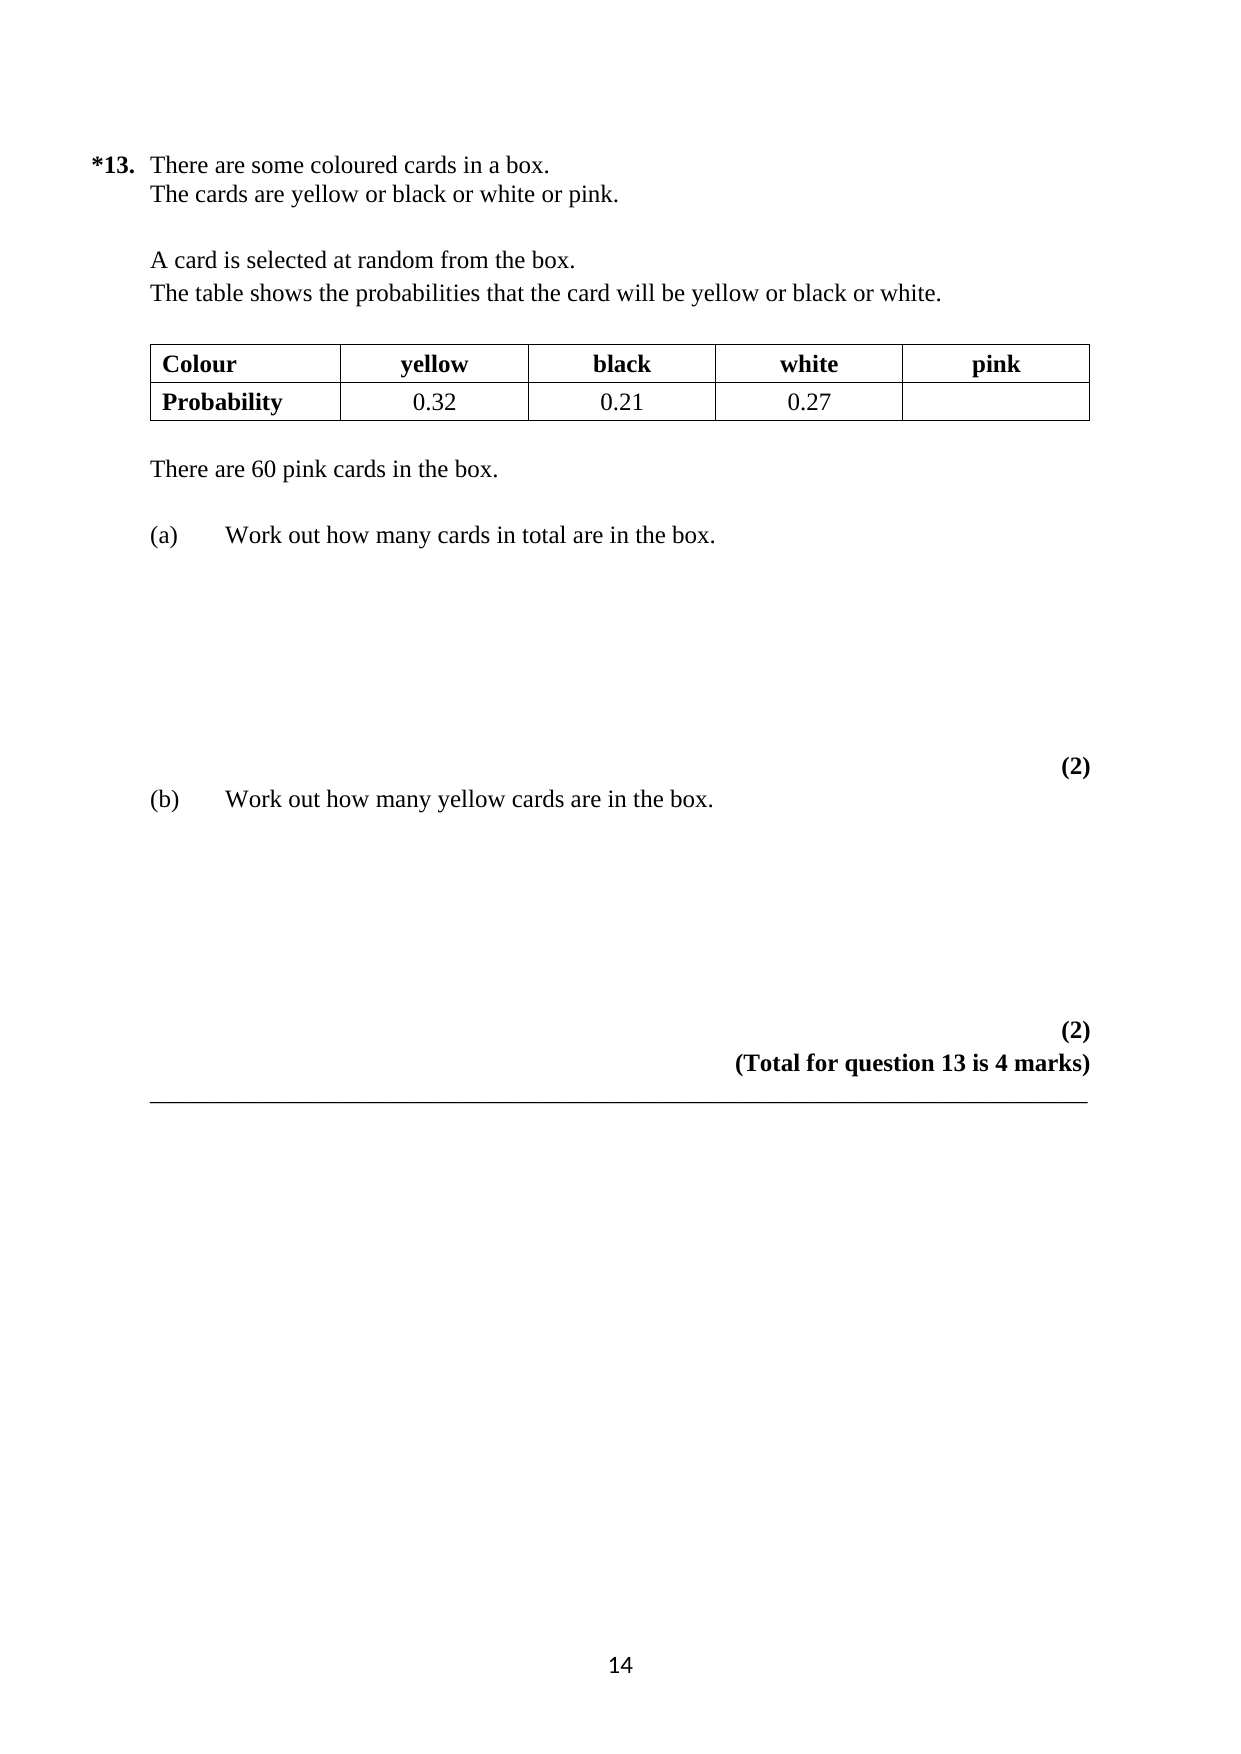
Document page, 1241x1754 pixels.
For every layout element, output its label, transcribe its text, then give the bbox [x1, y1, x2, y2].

text ___________________________________________________________________________ [150, 1077, 1090, 1106]
text There are 60 pink cards in the box. [150, 454, 1090, 483]
text A card is selected at random from the box. [150, 245, 1090, 273]
table_cell 0.32 [341, 383, 528, 420]
table_header Colour [151, 345, 340, 382]
table_header black [529, 345, 715, 382]
table_header white [716, 345, 902, 382]
text (2) [150, 1016, 1090, 1044]
table_cell [903, 383, 1089, 420]
table_header pink [903, 345, 1089, 382]
text (a) Work out how many cards in total are in the box. [150, 520, 1090, 549]
text *13. There are some coloured cards in a box. [91, 150, 1090, 179]
table_cell Probability [151, 383, 340, 420]
table_cell 0.27 [716, 383, 902, 420]
text (2) [150, 751, 1090, 780]
text The table shows the probabilities that the card will be yellow or black or white. [150, 278, 1090, 307]
text (Total for question 13 is 4 marks) [150, 1048, 1090, 1077]
table_cell 0.21 [529, 383, 715, 420]
text The cards are yellow or black or white or pink. [150, 179, 1090, 207]
table_header yellow [341, 345, 528, 382]
text (b) Work out how many yellow cards are in the box. [150, 784, 1090, 813]
